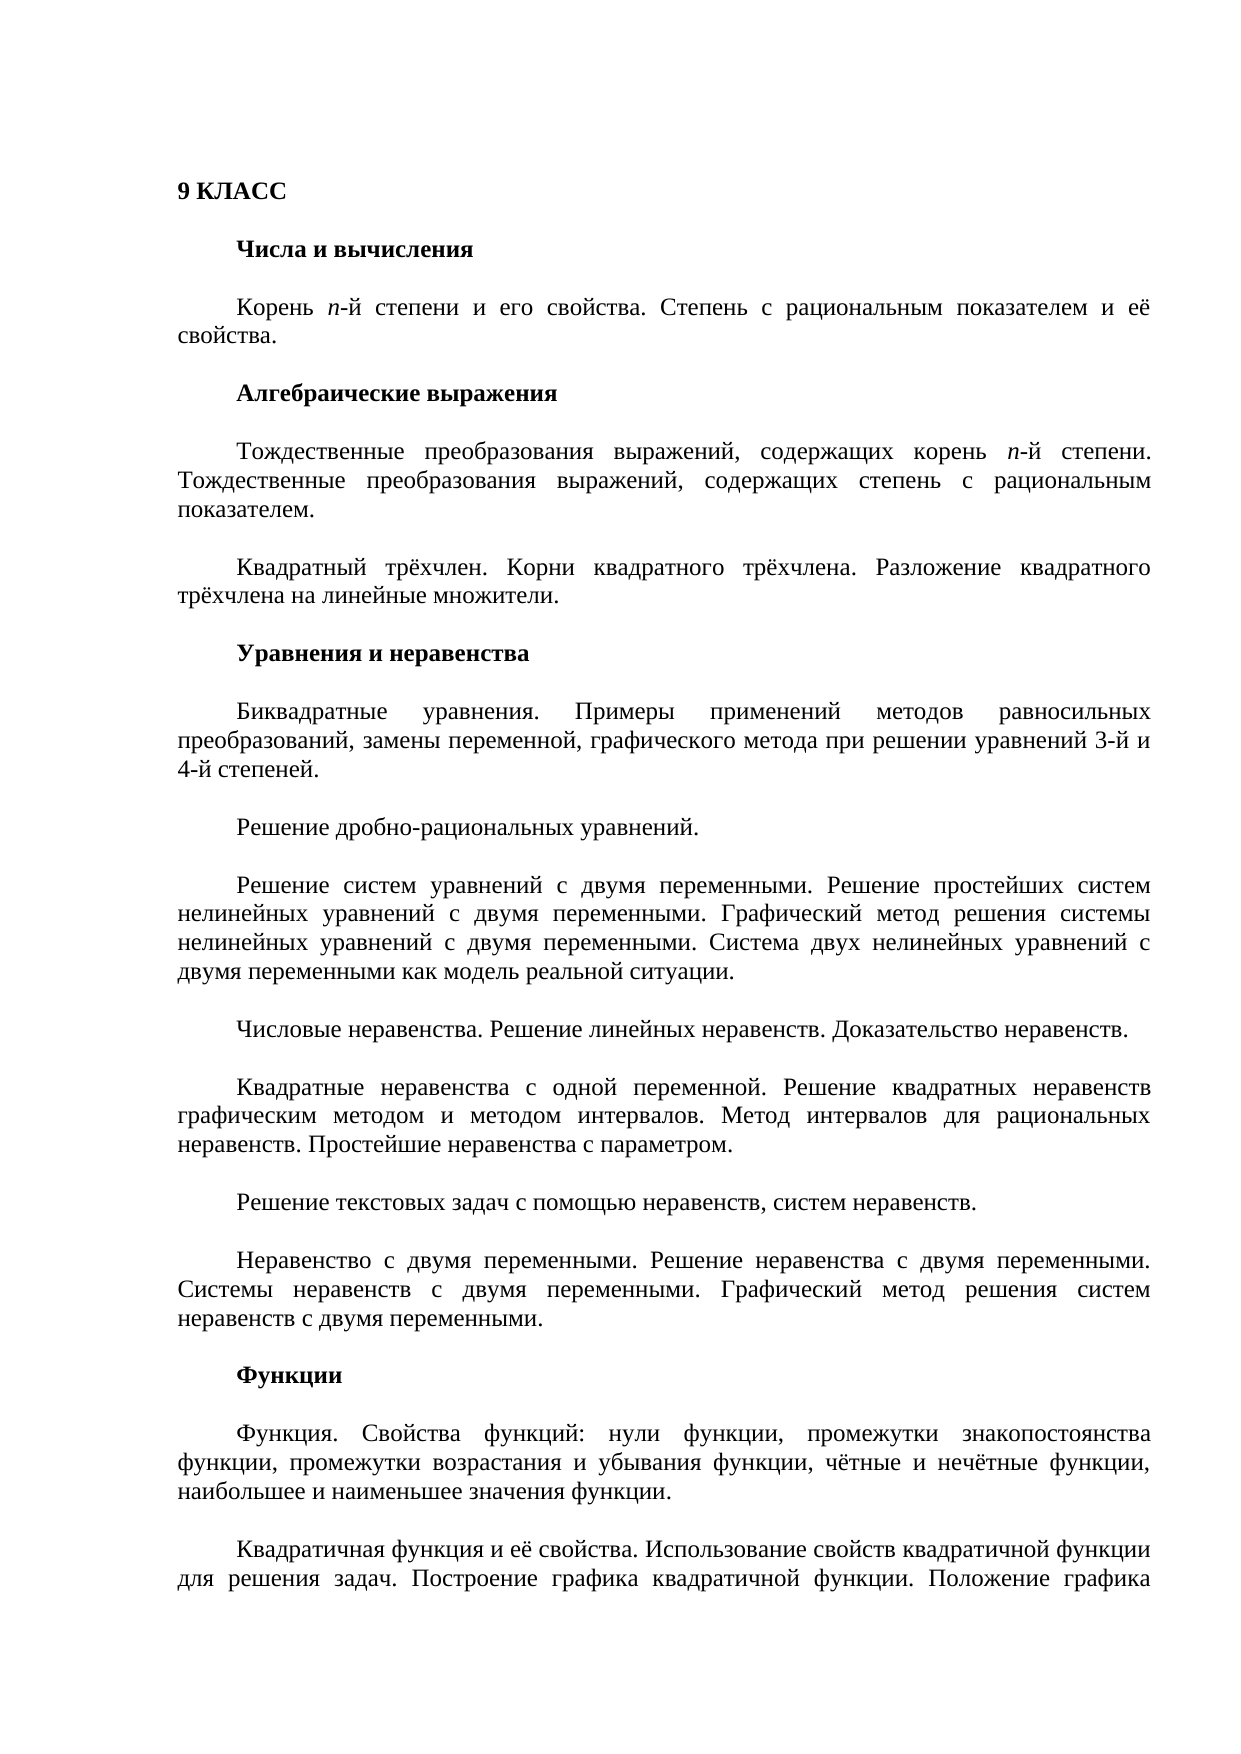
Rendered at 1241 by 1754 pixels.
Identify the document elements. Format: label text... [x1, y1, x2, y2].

text Корень n-й степени и его свойства. Степень с рациональным показателем и её свойства. [177, 292, 1152, 349]
text Квадратные неравенства с одной переменной. Решение квадратных неравенств графическим методом и методом интервалов. Метод интервалов для рациональных неравенств. Простейшие неравенства с параметром. [177, 1072, 1152, 1158]
text Биквадратные уравнения. Примеры применений методов равносильных преобразований, замены переменной, графического метода при решении уравнений 3-й и 4-й степеней. [177, 696, 1152, 783]
text Неравенство с двумя переменными. Решение неравенства с двумя переменными. Системы неравенств с двумя переменными. Графический метод решения систем неравенств с двумя переменными. [177, 1245, 1152, 1331]
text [177, 1534, 1152, 1591]
text Решение дробно-рациональных уравнений. [177, 812, 1152, 841]
text Функции [177, 1361, 1152, 1389]
text Решение текстовых задач с помощью неравенств, систем неравенств. [177, 1187, 1152, 1216]
text Функция. Свойства функций: нули функции, промежутки знакопостоянства функции, промежутки возрастания и убывания функции, чётные и нечётные функции, наибольшее и наименьшее значения функции. [177, 1418, 1152, 1505]
text Квадратный трёхчлен. Корни квадратного трёхчлена. Разложение квадратного трёхчлена на линейные множители. [177, 552, 1152, 609]
text Уравнения и неравенства [177, 638, 1152, 667]
text Алгебраические выражения [177, 378, 1152, 407]
text Числа и вычисления [177, 234, 1152, 263]
text Числовые неравенства. Решение линейных неравенств. Доказательство неравенств. [177, 1014, 1152, 1043]
text Решение систем уравнений с двумя переменными. Решение простейших систем нелинейных уравнений с двумя переменными. Графический метод решения системы нелинейных уравнений с двумя переменными. Система двух нелинейных уравнений с двумя переменными как модель реальной ситуации. [177, 870, 1152, 985]
text 9 КЛАСС [177, 176, 1152, 205]
text Тождественные преобразования выражений, содержащих корень n-й степени. Тождественные преобразования выражений, содержащих степень с рациональным показателем. [177, 436, 1152, 523]
